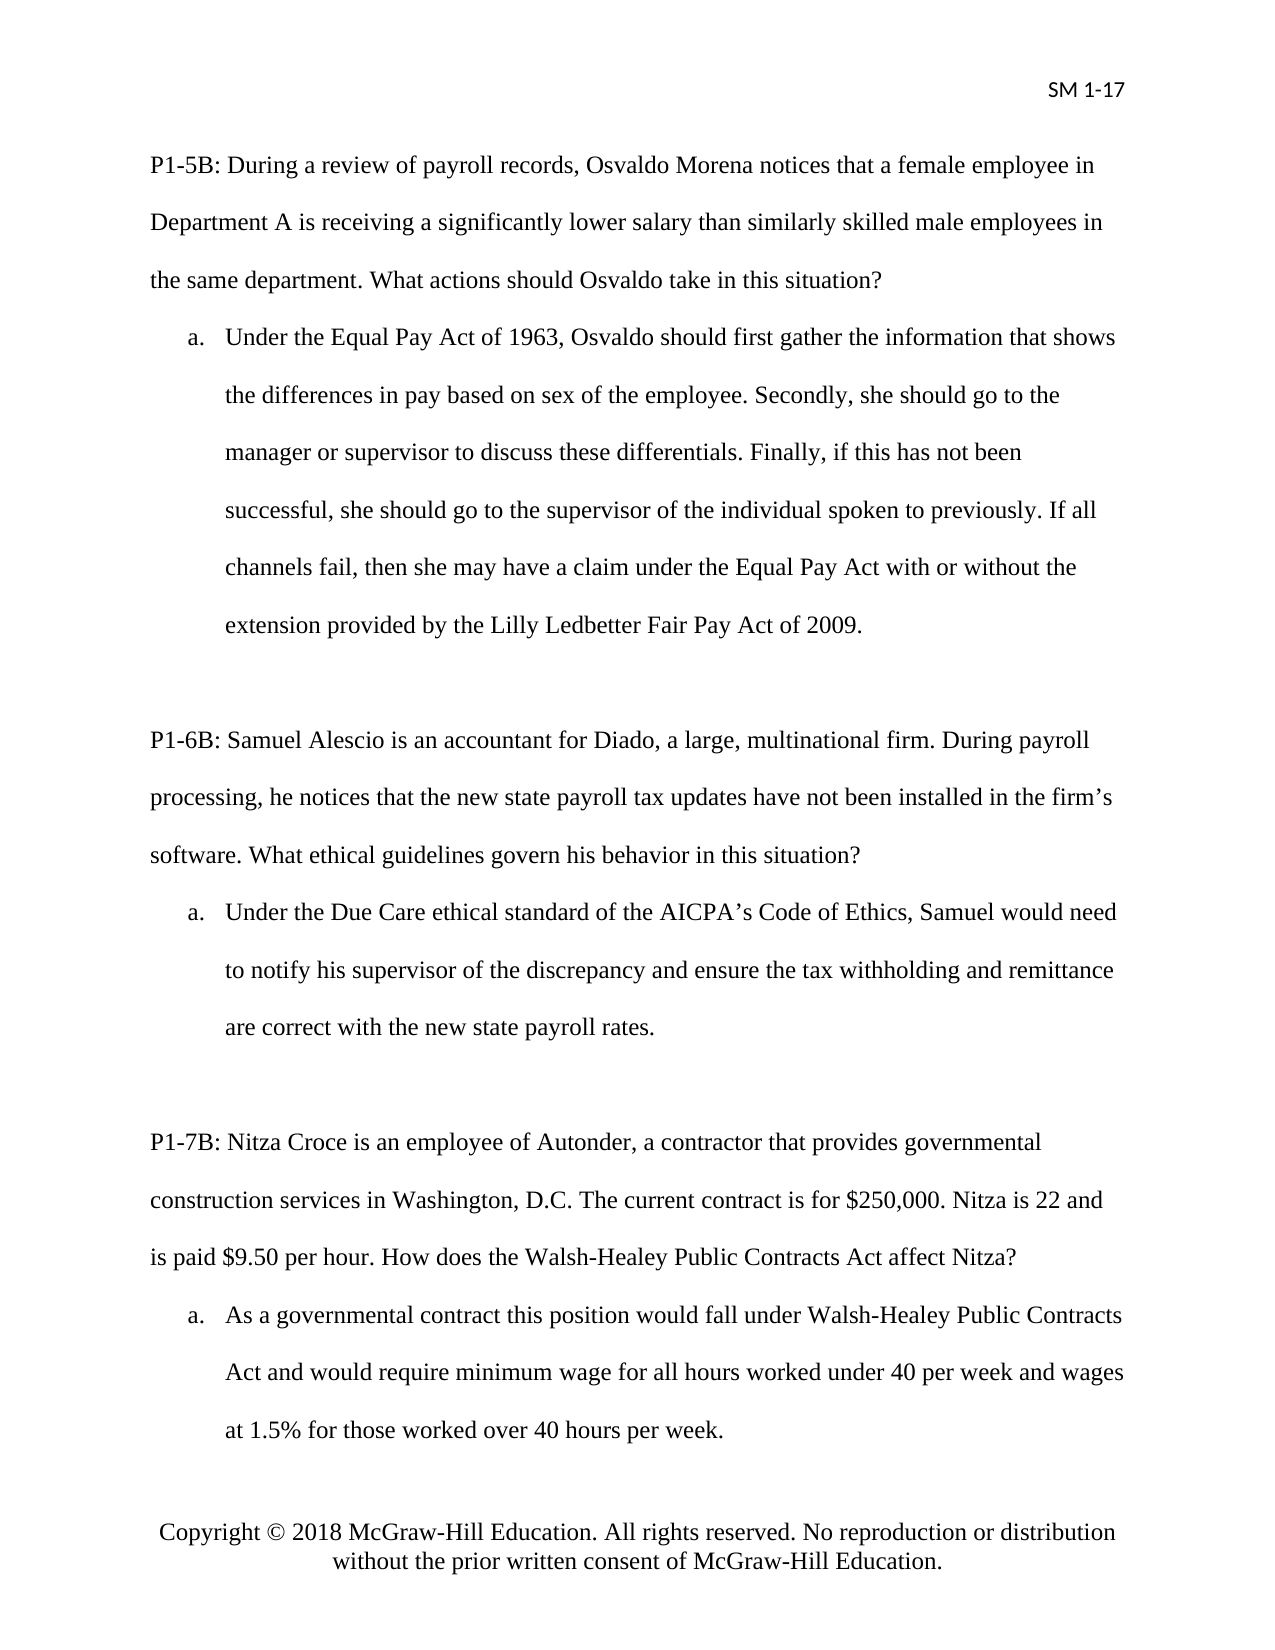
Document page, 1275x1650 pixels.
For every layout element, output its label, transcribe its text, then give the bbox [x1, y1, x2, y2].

text P1-7B: Nitza Croce is an employee of Autonder, a contractor that provides governmental construction services in Washington, D.C. The current contract is for $250,000. Nitza is 22 and is paid $9.50 per hour. How does the Walsh-Healey Public Contracts Act affect Nitza? [150, 1127, 1125, 1271]
text P1-6B: Samuel Alescio is an accountant for Diado, a large, multinational firm. During payroll processing, he notices that the new state payroll tax updates have not been installed in the firm’s software. What ethical guidelines govern his behavior in this situation? [150, 725, 1125, 869]
text P1-5B: During a review of payroll records, Osvaldo Morena notices that a female employee in Department A is receiving a significantly lower salary than similarly skilled male employees in the same department. What actions should Osvaldo take in this situation? [150, 150, 1125, 294]
list Under the Equal Pay Act of 1963, Osvaldo should first gather the information that shows the differences in pay based on sex of the employee. Secondly, she should go to the manager or supervisor to discuss these differentials. Finally, if this has not been successful, she should go to the supervisor of the individual spoken to previously. If all channels fail, then she may have a claim under the Equal Pay Act with or without the extension provided by the Lilly Ledbetter Fair Pay Act of 2009. [187, 322, 1125, 639]
list As a governmental contract this position would fall under Walsh-Healey Public Contracts Act and would require minimum wage for all hours worked under 40 per week and wages at 1.5% for those worked over 40 hours per week. [187, 1300, 1125, 1444]
list Under the Due Care ethical standard of the AICPA’s Code of Ethics, Samuel would need to notify his supervisor of the discrepancy and ensure the tax withholding and remittance are correct with the new state payroll rates. [187, 897, 1125, 1041]
